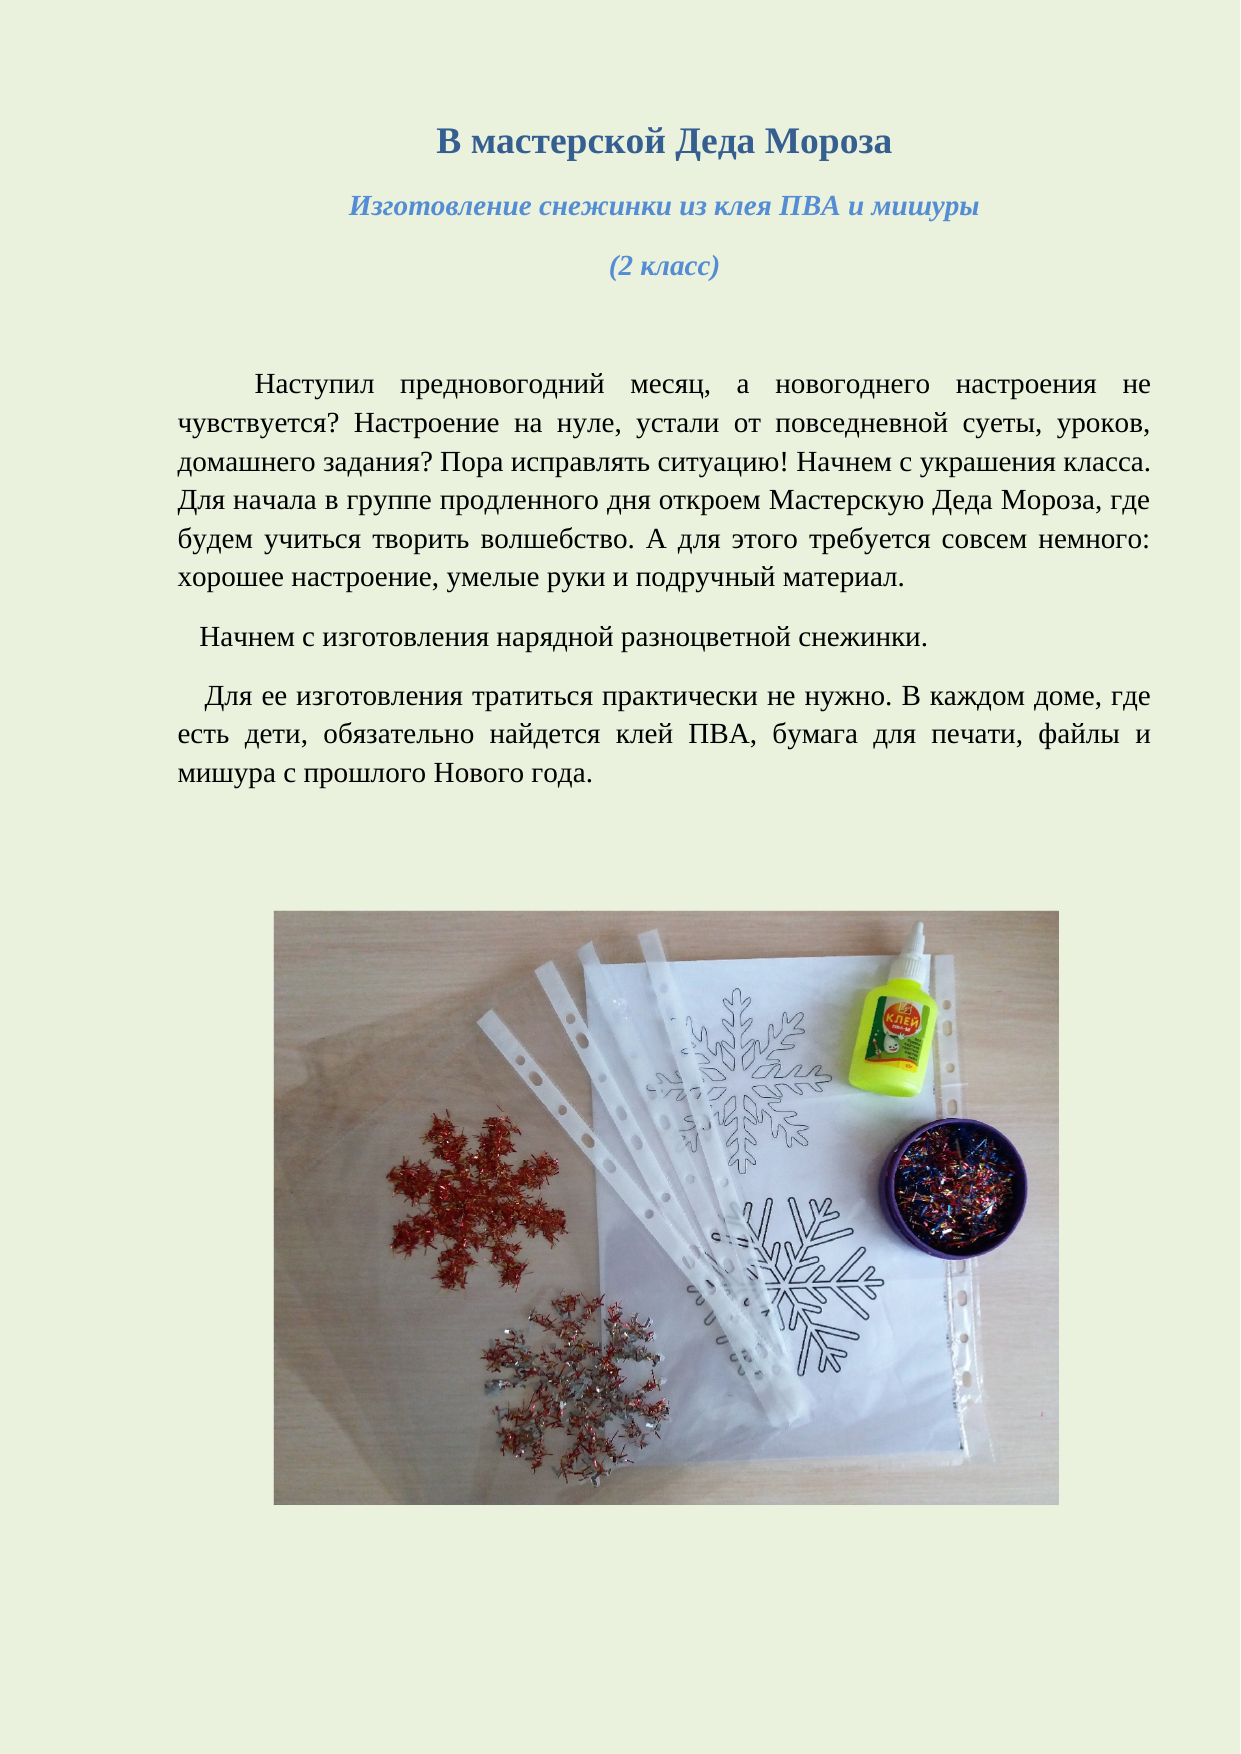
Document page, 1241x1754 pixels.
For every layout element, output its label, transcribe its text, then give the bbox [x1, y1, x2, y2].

text Для ее изготовления тратиться практически не нужно. В каждом доме, где есть дети, обязательно найдется клей ПВА, бумага для печати, файлы и мишура с прошлого Нового года. [177, 678, 1152, 789]
picture [275, 911, 1058, 1504]
text Наступил предновогодний месяц, а новогоднего настроения не чувствуется? Настроение на нуле, устали от повседневной суеты, уроков, домашнего задания? Пора исправлять ситуацию! Начнем с украшения класса. Для начала в группе продленного дня откроем Мастерскую Деда Мороза, где будем учиться творить волшебство. А для этого требуется совсем немного: хорошее настроение, умелые руки и подручный материал. [177, 367, 1152, 593]
text Начнем с изготовления нарядной разноцветной снежинки. [177, 619, 1152, 652]
text В мастерской Деда Мороза [177, 118, 1152, 161]
text Изготовление снежинки из клея ПВА и мишуры [177, 188, 1152, 222]
text (2 класс) [177, 248, 1152, 281]
